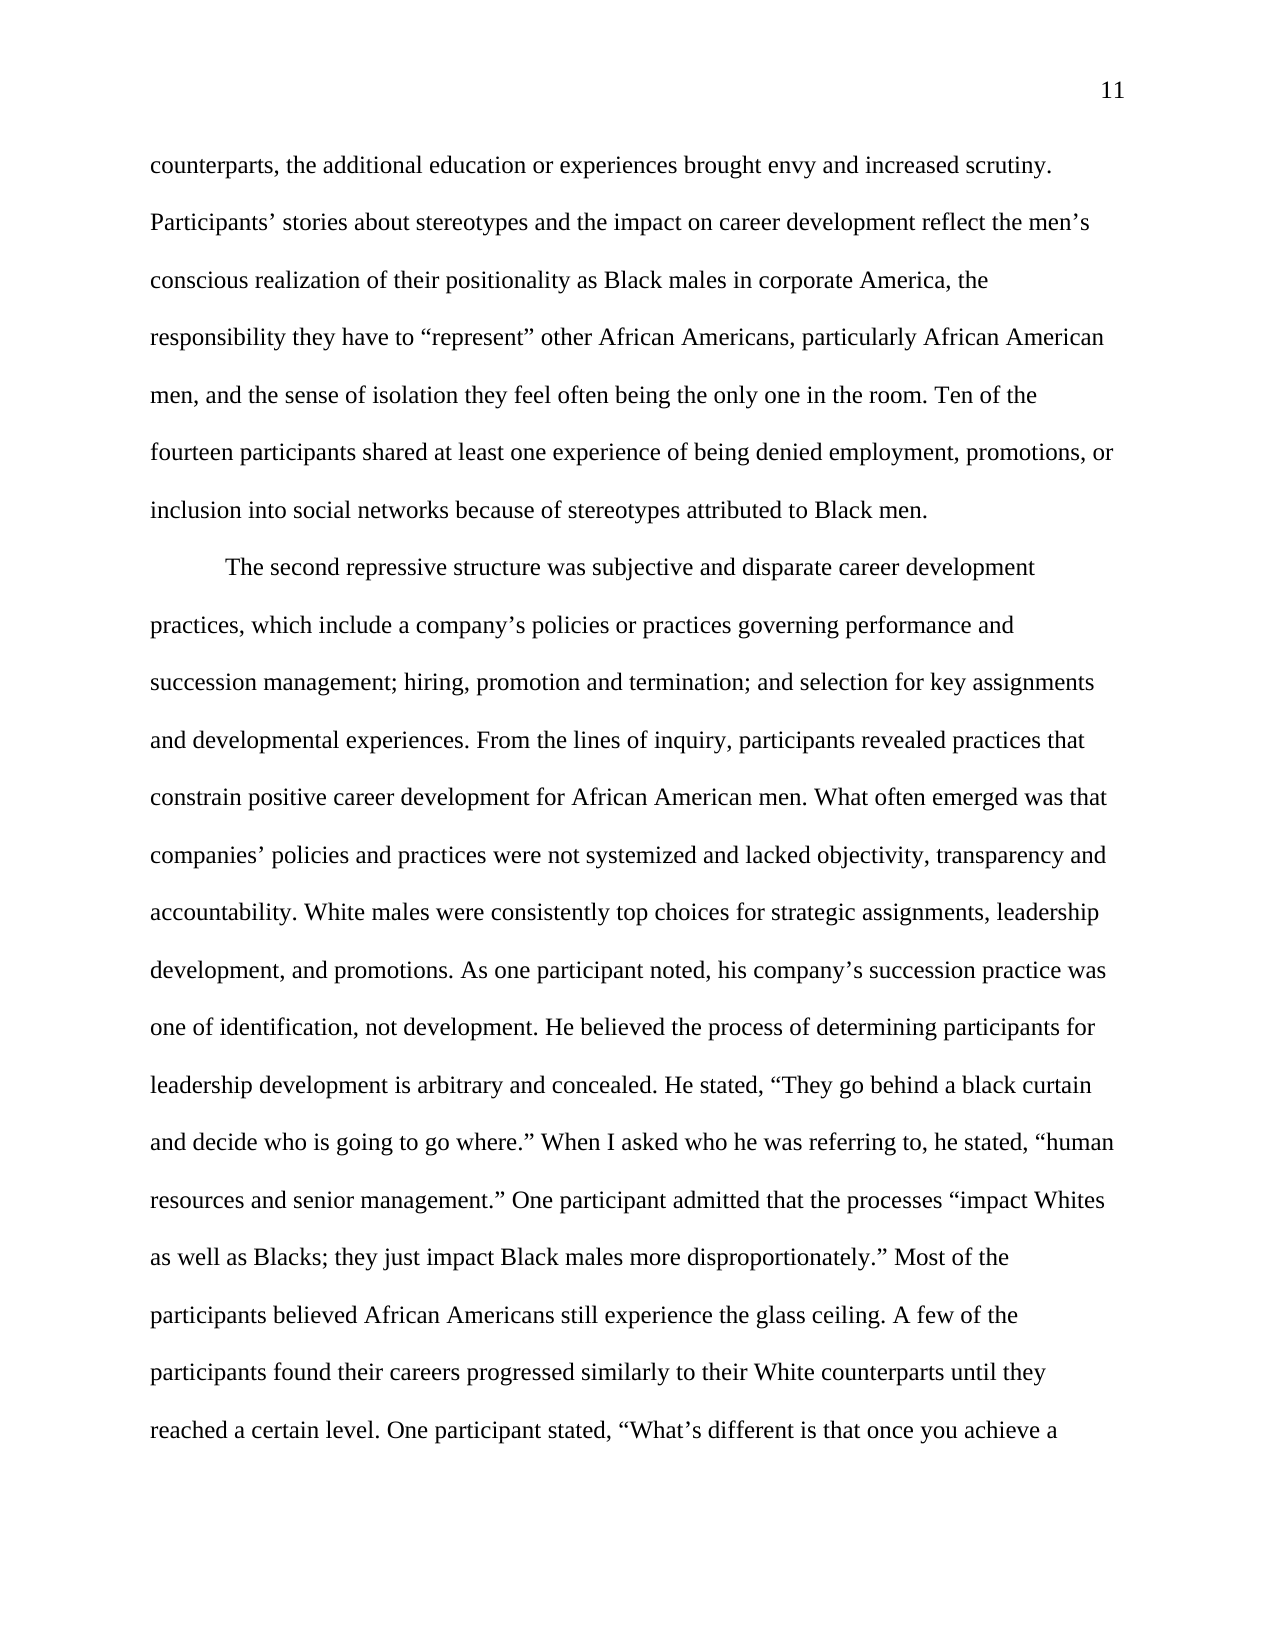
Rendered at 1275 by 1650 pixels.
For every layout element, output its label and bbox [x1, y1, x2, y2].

text [150, 552, 1125, 1444]
text [150, 150, 1125, 524]
